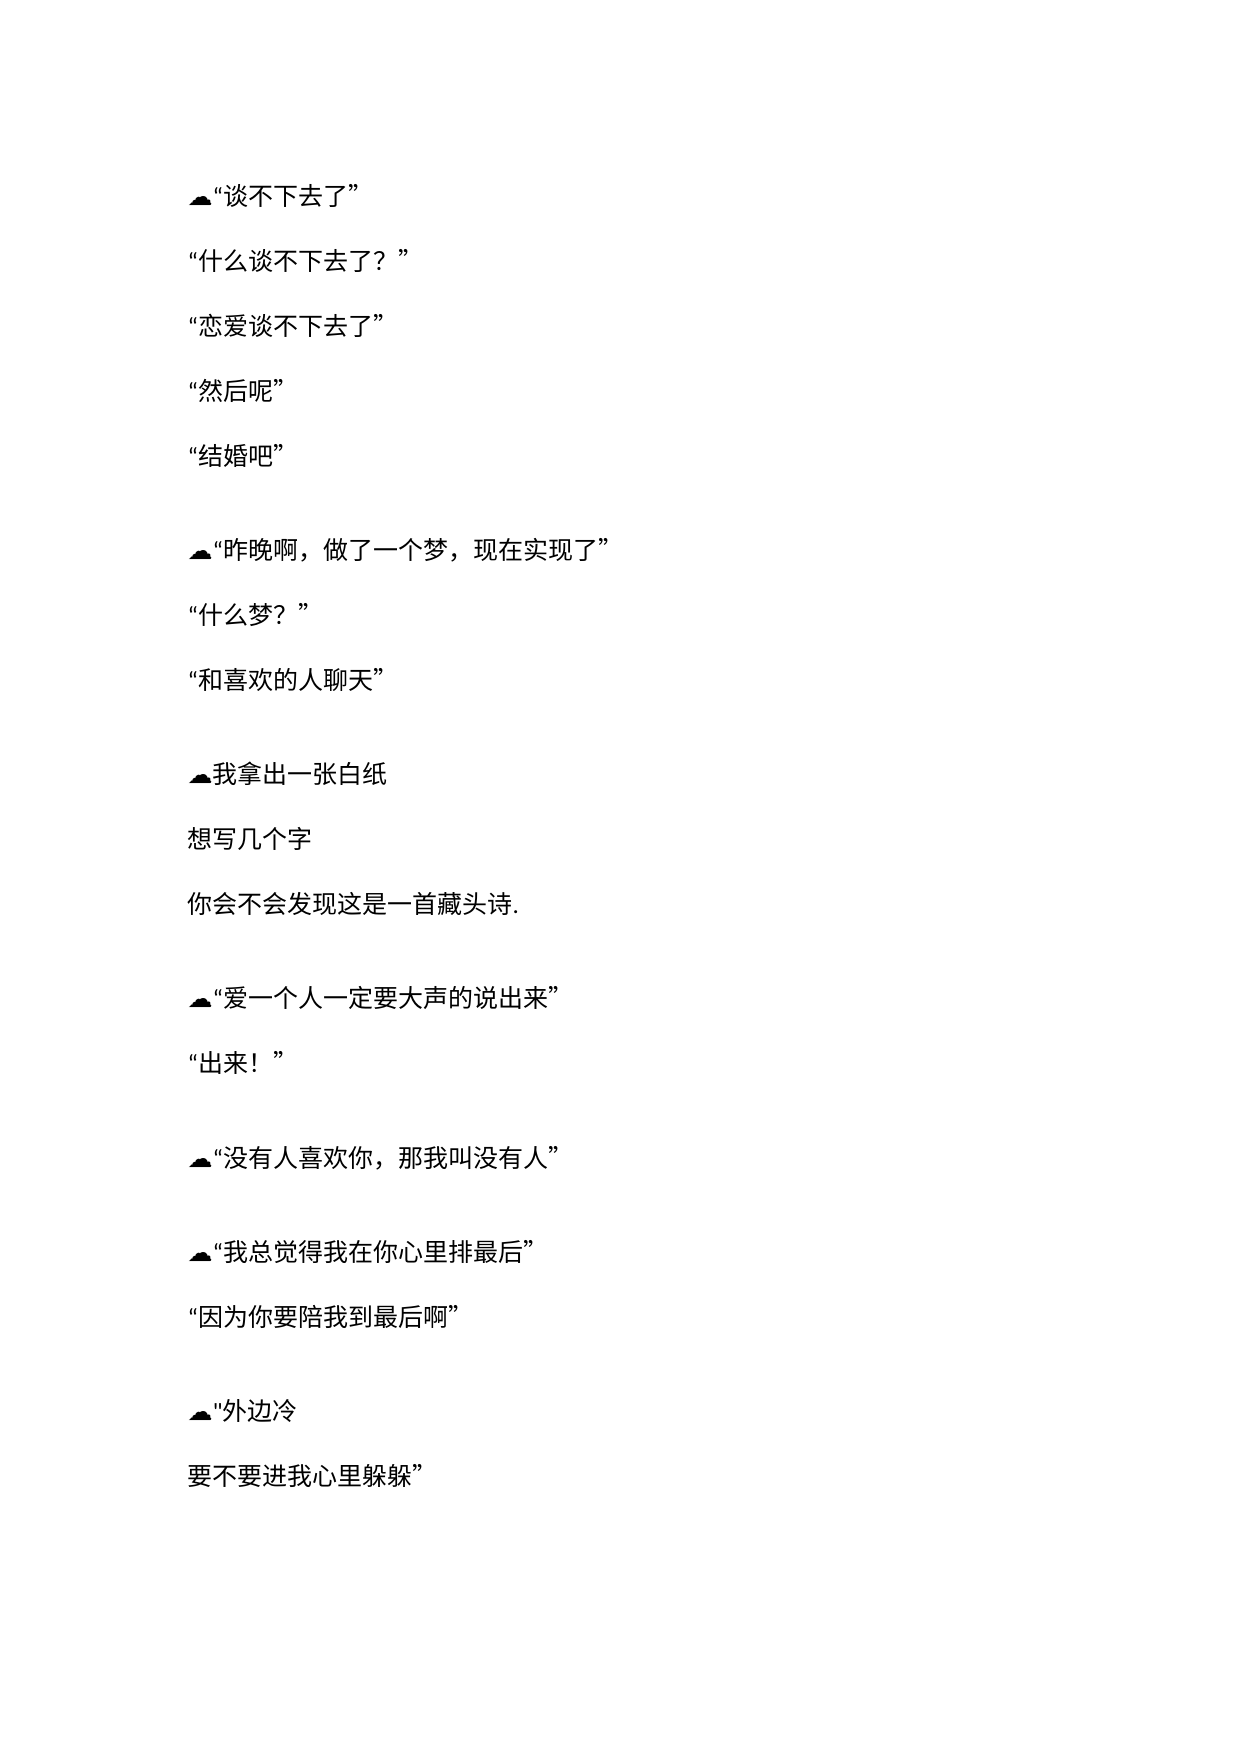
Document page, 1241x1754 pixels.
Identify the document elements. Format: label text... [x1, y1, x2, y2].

text ☁️我拿出一张白纸 想写几个字 你会不会发现这是一首藏头诗. [187, 740, 1053, 935]
text ☁️“昨晚啊，做了一个梦，现在实现了” “什么梦？” “和喜欢的人聊天” [187, 516, 1053, 711]
text ☁️“没有人喜欢你，那我叫没有人” [187, 1124, 1053, 1189]
text ☁️“爱一个人一定要大声的说出来” “出来！” [187, 964, 1053, 1094]
text ☁️"外边冷 要不要进我心里躲躲” [187, 1377, 1053, 1507]
text ☁️“谈不下去了” “什么谈不下去了？” “恋爱谈不下去了” “然后呢” “结婚吧” [187, 162, 1053, 487]
text ☁️“我总觉得我在你心里排最后” “因为你要陪我到最后啊” [187, 1218, 1053, 1348]
